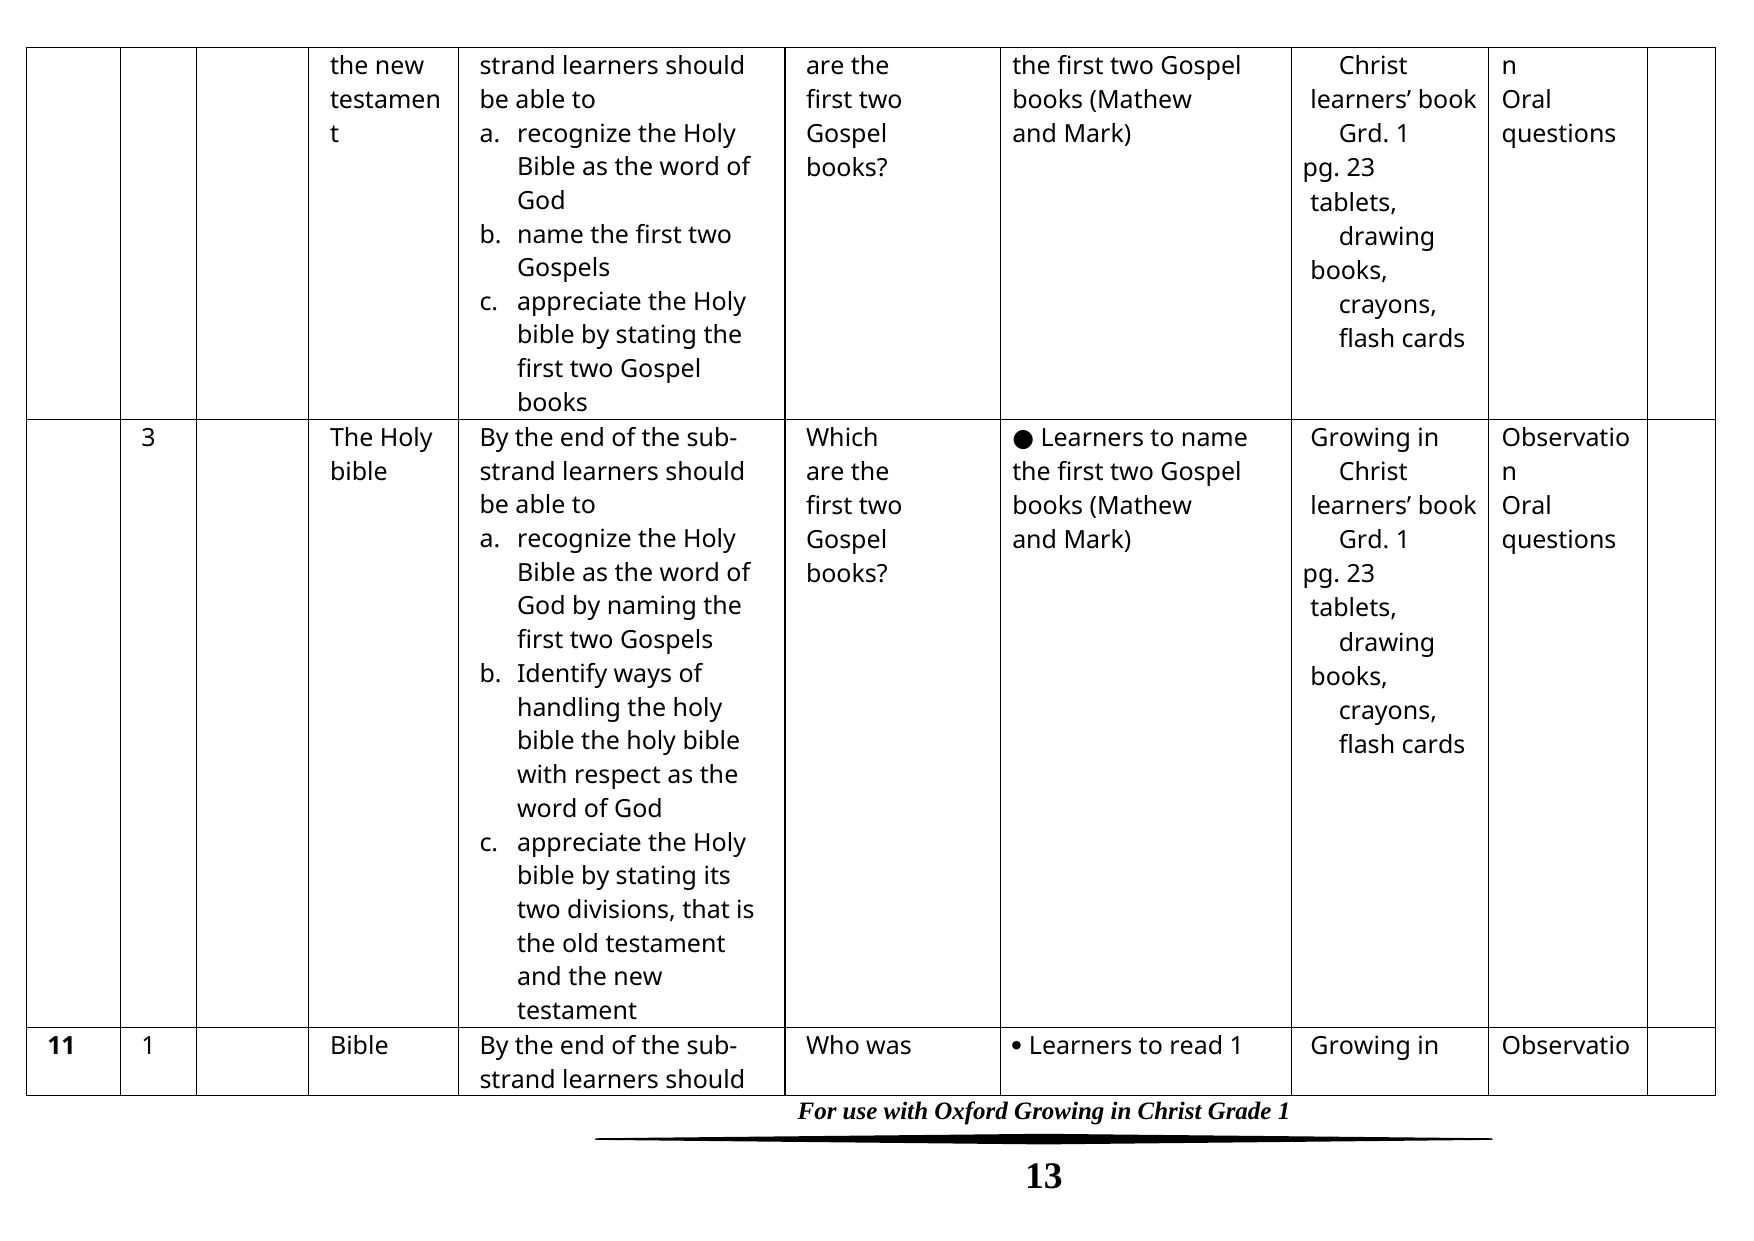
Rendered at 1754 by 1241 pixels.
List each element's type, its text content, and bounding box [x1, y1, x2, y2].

table_cell By the end of the sub-strand learners should be able to recognize the Holy Bible as the word of God by naming the first two Gospels Identify ways of handling the holy bible the holy bible with respect as the word of God appreciate the Holy bible by stating its two divisions, that is the old testament and the new testament [459, 420, 784, 1027]
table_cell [459, 1028, 784, 1095]
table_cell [1292, 1028, 1488, 1095]
table_cell 2 [121, 48, 196, 419]
table_cell [27, 48, 120, 419]
table_cell [197, 48, 308, 419]
table_cell 1 [121, 1028, 196, 1095]
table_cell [309, 48, 458, 419]
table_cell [1489, 48, 1647, 419]
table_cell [309, 1028, 458, 1095]
table_cell [1648, 48, 1715, 419]
table_cell Which are the first two Gospel books? [786, 420, 1000, 1027]
table_cell 11 [27, 1028, 120, 1095]
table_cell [1001, 1028, 1291, 1095]
table_cell 3 [121, 420, 196, 1027]
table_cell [1292, 48, 1488, 419]
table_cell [786, 48, 1000, 419]
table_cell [1489, 1028, 1647, 1095]
table_cell Growing in Christ learners’ book Grd. 1 pg. 23 tablets, drawing books, crayons, flash cards [1292, 420, 1488, 1027]
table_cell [786, 1028, 1000, 1095]
table_cell [197, 420, 308, 1027]
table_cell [1001, 48, 1291, 419]
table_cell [459, 48, 784, 419]
table_cell [27, 420, 120, 1027]
table_cell [1648, 1028, 1715, 1095]
table_cell The Holy bible [309, 420, 458, 1027]
table_cell ● Learners to name the first two Gospel books (Mathew and Mark) [1001, 420, 1291, 1027]
table_cell [197, 1028, 308, 1095]
table_cell [1648, 420, 1715, 1027]
table_cell Observation Oral questions [1489, 420, 1647, 1027]
